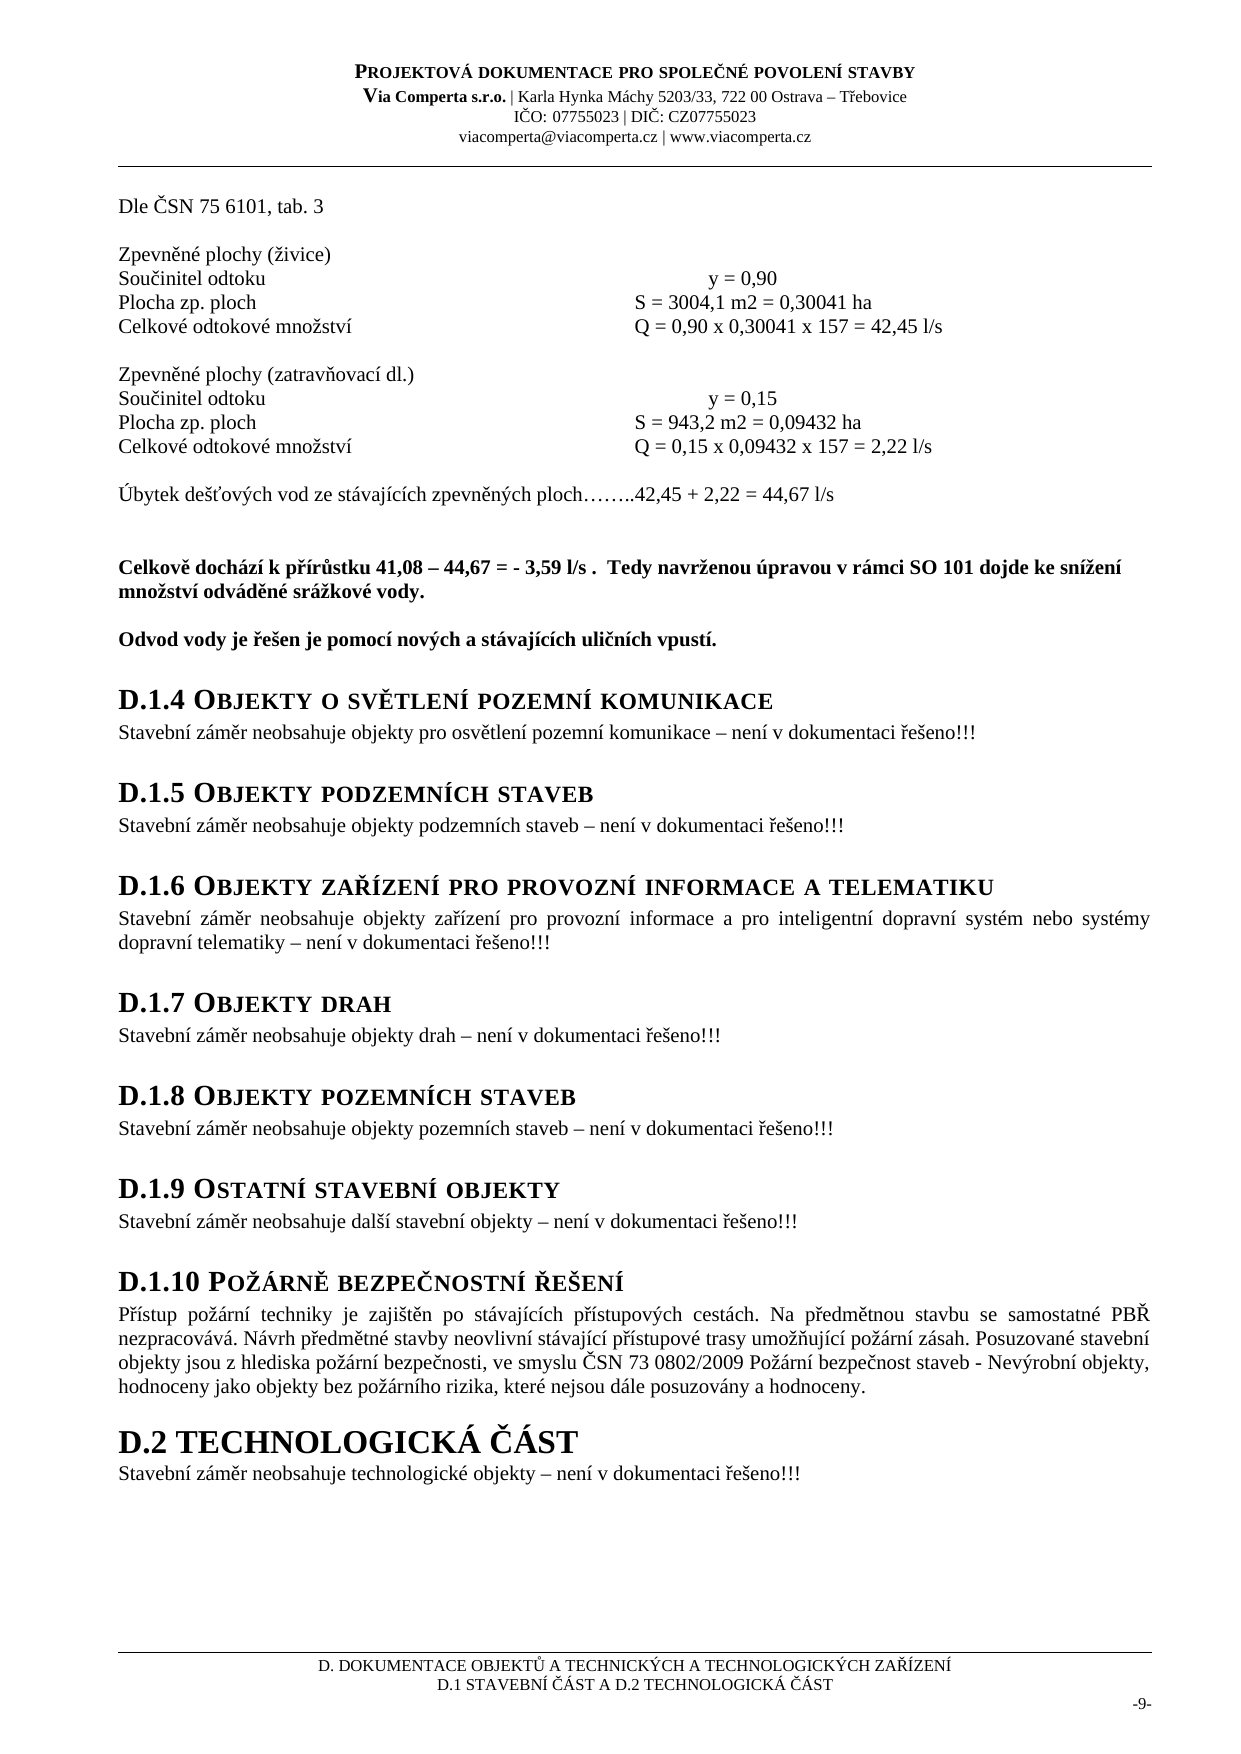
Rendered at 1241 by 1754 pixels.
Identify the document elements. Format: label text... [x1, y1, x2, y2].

subtitle Celkově dochází k přírůstku 41,08 – 44,67 = - 3,59 l/s . Tedy navrženou úpravou v rámci SO 101 dojde ke snížení množství odváděné srážkové vody. [118, 554, 1152, 603]
subtitle Odvod vody je řešen je pomocí nových a stávajících uličních vpustí. [118, 627, 1152, 651]
subtitle D.1.10 Požárně bezpečnostní řešení [118, 1264, 1152, 1298]
text Přístup požární techniky je zajištěn po stávajících přístupových cestách. Na předmětnou stavbu se samostatné PBŘ nezpracovává. Návrh předmětné stavby neovlivní stávající přístupové trasy umožňující požární zásah. Posuzované stavební objekty jsou z hlediska požární bezpečnosti, ve smyslu ČSN 73 0802/2009 Požární bezpečnost staveb - Nevýrobní objekty, hodnoceny jako objekty bez požárního rizika, které nejsou dále posuzovány a hodnoceny. [118, 1302, 1152, 1398]
subtitle D.1.7 Objekty drah [118, 985, 1152, 1019]
text Stavební záměr neobsahuje další stavební objekty – není v dokumentaci řešeno!!! [118, 1209, 1152, 1233]
subtitle Zpevněné plochy (zatravňovací dl.) [118, 362, 1152, 386]
subtitle Součinitel odtoku y = 0,90 [118, 266, 1152, 290]
subtitle Součinitel odtoku y = 0,15 [118, 386, 1152, 410]
subtitle D.1.6 Objekty zařízení pro provozní informace a telematiku [118, 868, 1152, 902]
text Stavební záměr neobsahuje technologické objekty – není v dokumentaci řešeno!!! [118, 1461, 1152, 1485]
subtitle Úbytek dešťových vod ze stávajících zpevněných ploch……..42,45 + 2,22 = 44,67 l/s [118, 482, 1152, 506]
subtitle Celkové odtokové množství Q = 0,90 x 0,30041 x 157 = 42,45 l/s [118, 314, 1152, 338]
text Stavební záměr neobsahuje objekty pozemních staveb – není v dokumentaci řešeno!!! [118, 1116, 1152, 1140]
subtitle Plocha zp. ploch S = 943,2 m2 = 0,09432 ha [118, 410, 1152, 434]
subtitle Dle ČSN 75 6101, tab. 3 [118, 194, 1152, 218]
text Stavební záměr neobsahuje objekty podzemních staveb – není v dokumentaci řešeno!!! [118, 813, 1152, 837]
subtitle D.1.8 Objekty pozemních staveb [118, 1078, 1152, 1112]
subtitle D.1.5 Objekty podzemních staveb [118, 775, 1152, 809]
subtitle D.1.9 Ostatní stavební objekty [118, 1171, 1152, 1205]
text Stavební záměr neobsahuje objekty zařízení pro provozní informace a pro inteligentní dopravní systém nebo systémy dopravní telematiky – není v dokumentaci řešeno!!! [118, 906, 1152, 954]
subtitle D.1.4 Objekty o světlení pozemní komunikace [118, 682, 1152, 716]
text D.2 TECHNOLOGICKÁ ČÁST [118, 1422, 1152, 1461]
text Stavební záměr neobsahuje objekty pro osvětlení pozemní komunikace – není v dokumentaci řešeno!!! [118, 720, 1152, 744]
subtitle Plocha zp. ploch S = 3004,1 m2 = 0,30041 ha [118, 290, 1152, 314]
subtitle Celkové odtokové množství Q = 0,15 x 0,09432 x 157 = 2,22 l/s [118, 434, 1152, 458]
subtitle Zpevněné plochy (živice) [118, 242, 1152, 266]
text Stavební záměr neobsahuje objekty drah – není v dokumentaci řešeno!!! [118, 1023, 1152, 1047]
